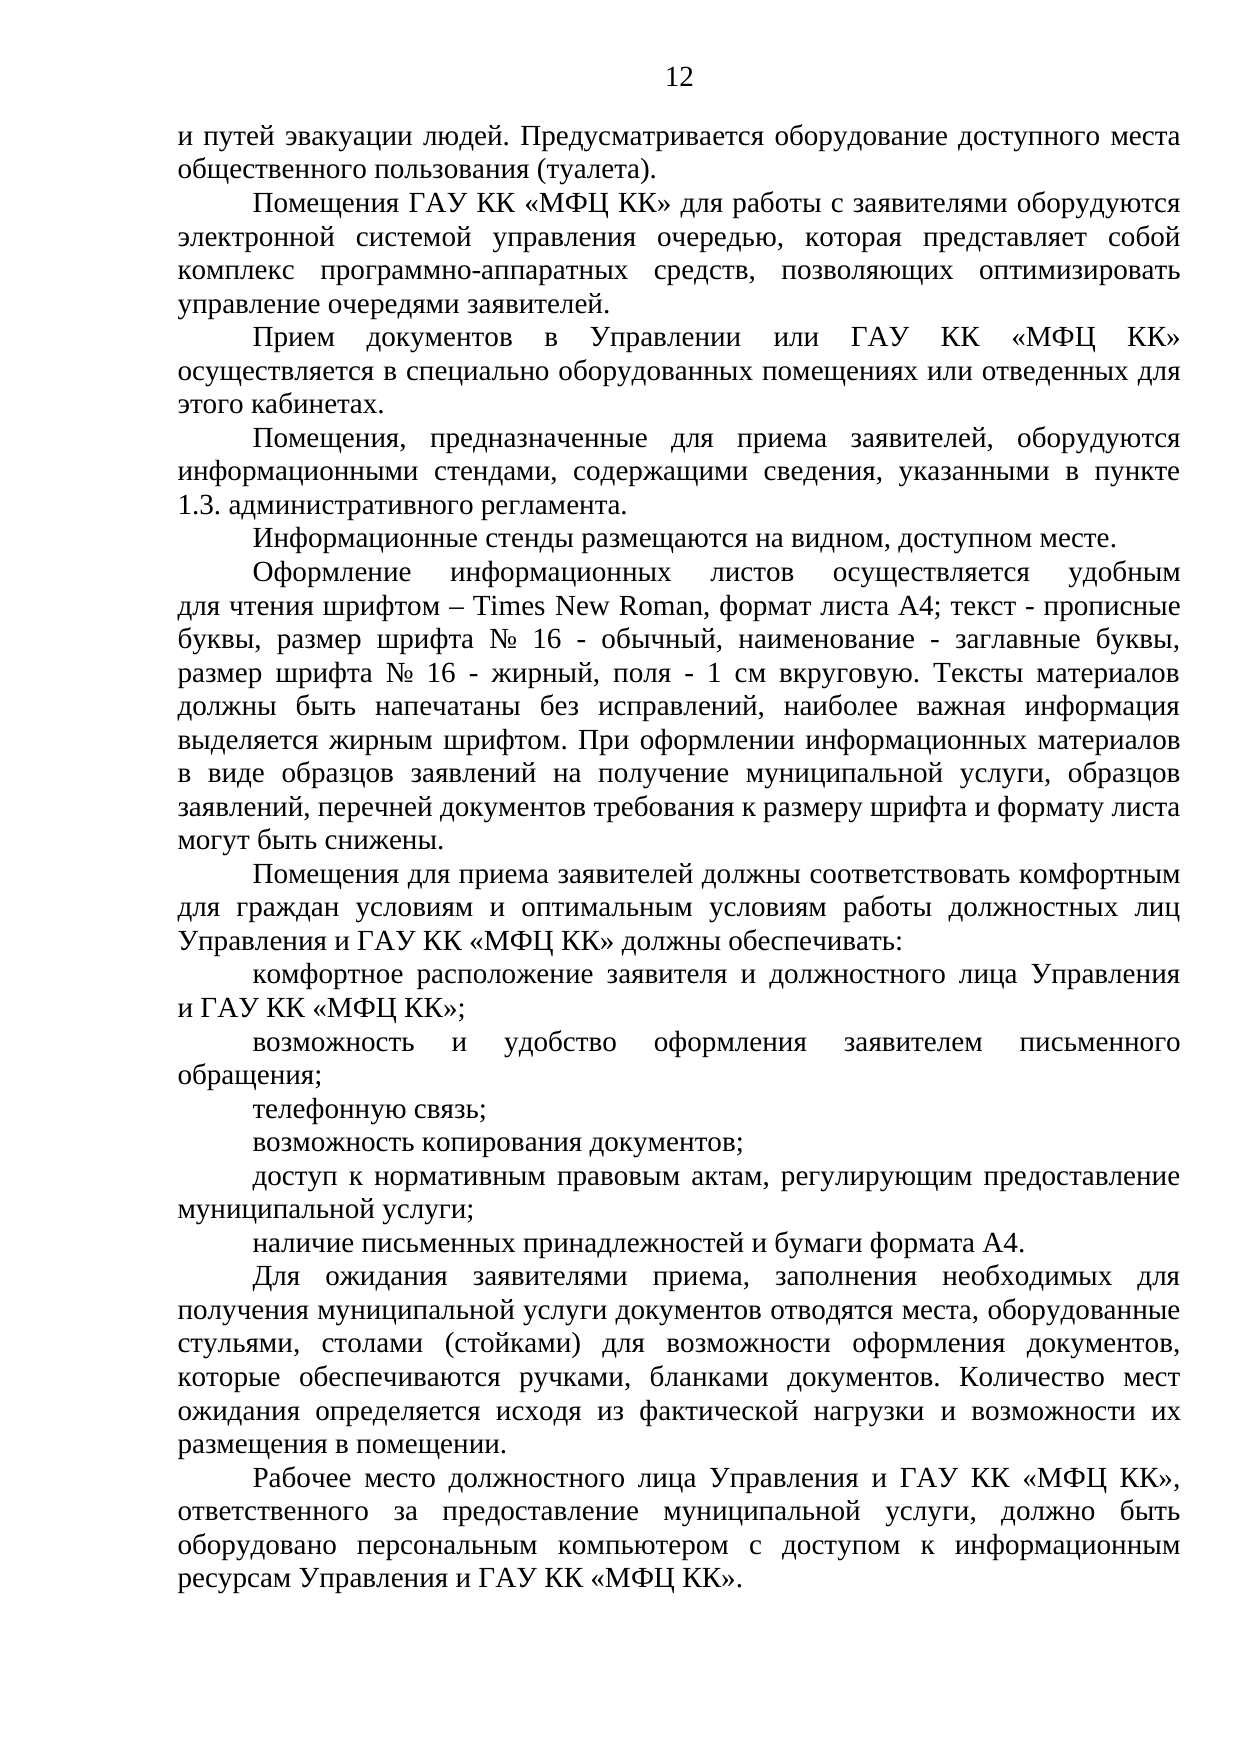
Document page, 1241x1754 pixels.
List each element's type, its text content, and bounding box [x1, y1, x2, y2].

text Помещения ГАУ КК «МФЦ КК» для работы с заявителями оборудуются электронной системой управления очередью, которая представляет собой комплекс программно-аппаратных средств, позволяющих оптимизировать управление очередями заявителей. [177, 185, 1181, 319]
text Прием документов в Управлении или ГАУ КК «МФЦ КК» осуществляется в специально оборудованных помещениях или отведенных для этого кабинетах. [177, 319, 1181, 420]
text Помещения, предназначенные для приема заявителей, оборудуются информационными стендами, содержащими сведения, указанными в пункте 1.3. административного регламента. [177, 420, 1181, 521]
text Помещения для приема заявителей должны соответствовать комфортным для граждан условиям и оптимальным условиям работы должностных лиц Управления и ГАУ КК «МФЦ КК» должны обеспечивать: [177, 856, 1181, 957]
text Информационные стенды размещаются на видном, доступном месте. [177, 521, 1181, 554]
text Оформление информационных листов осуществляется удобным для чтения шрифтом – Times New Roman, формат листа A4; текст - прописные буквы, размер шрифта № 16 - обычный, наименование - заглавные буквы, размер шрифта № 16 - жирный, поля - 1 см вкруговую. Тексты материалов должны быть напечатаны без исправлений, наиболее важная информация выделяется жирным шрифтом. При оформлении информационных материалов в виде образцов заявлений на получение муниципальной услуги, образцов заявлений, перечней документов требования к размеру шрифта и формату листа могут быть снижены. [177, 554, 1181, 856]
text Для ожидания заявителями приема, заполнения необходимых для получения муниципальной услуги документов отводятся места, оборудованные стульями, столами (стойками) для возможности оформления документов, которые обеспечиваются ручками, бланками документов. Количество мест ожидания определяется исходя из фактической нагрузки и возможности их размещения в помещении. [177, 1258, 1181, 1460]
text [177, 118, 1181, 185]
text комфортное расположение заявителя и должностного лица Управления и ГАУ КК «МФЦ КК»; [177, 957, 1181, 1024]
text телефонную связь; [177, 1091, 1181, 1124]
text возможность копирования документов; [177, 1124, 1181, 1158]
text возможность и удобство оформления заявителем письменного обращения; [177, 1024, 1181, 1091]
text наличие письменных принадлежностей и бумаги формата A4. [177, 1225, 1181, 1258]
text Рабочее место должностного лица Управления и ГАУ КК «МФЦ КК», ответственного за предоставление муниципальной услуги, должно быть оборудовано персональным компьютером с доступом к информационным ресурсам Управления и ГАУ КК «МФЦ КК». [177, 1460, 1181, 1594]
text доступ к нормативным правовым актам, регулирующим предоставление муниципальной услуги; [177, 1158, 1181, 1225]
